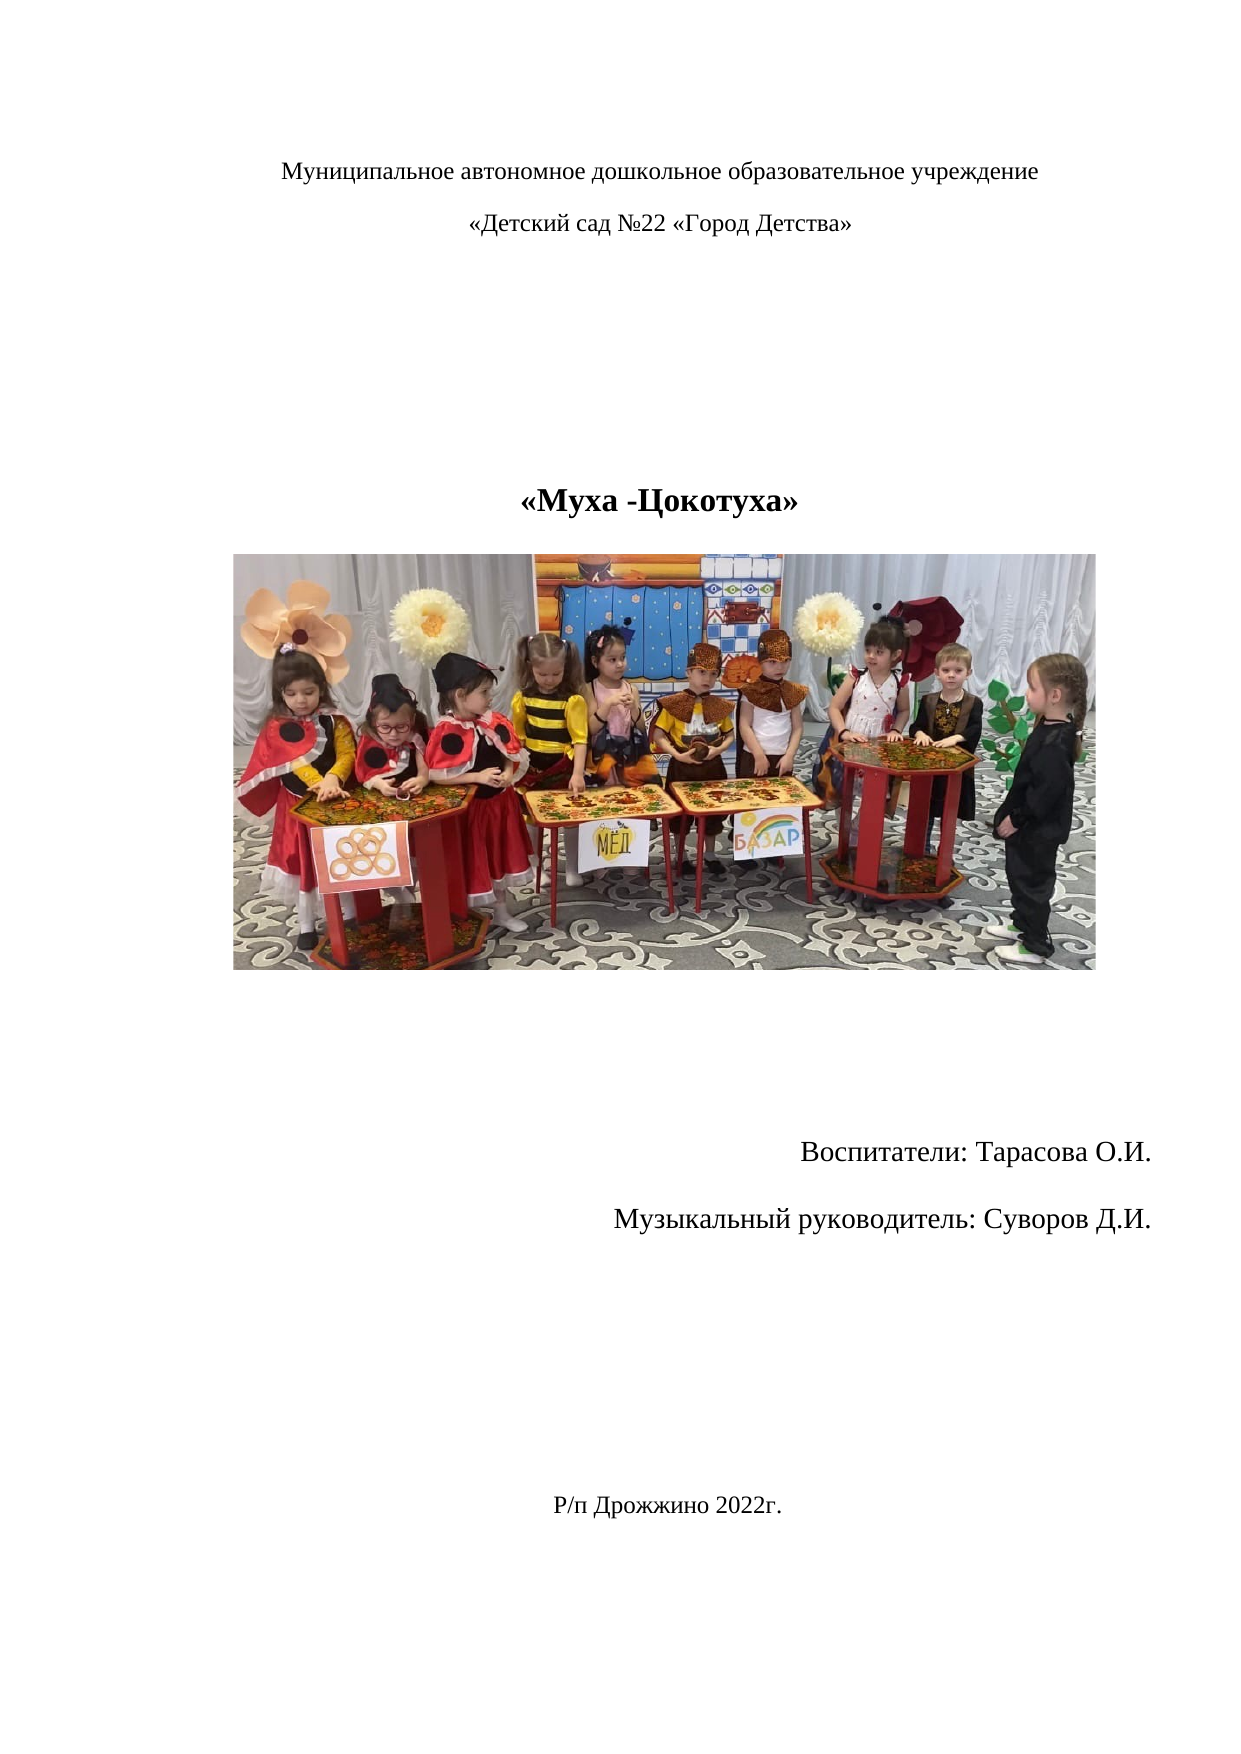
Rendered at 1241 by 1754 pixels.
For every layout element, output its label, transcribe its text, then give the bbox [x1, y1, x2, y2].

text «Детский сад №22 «Город Детства» [178, 208, 1142, 237]
text Р/п Дрожжино 2022г. [177, 1490, 1152, 1519]
text «Муха -Цокотуха» [177, 480, 1152, 518]
picture [233, 554, 1096, 970]
text Воспитатели: Тарасова О.И. [177, 1134, 1152, 1167]
text Муниципальное автономное дошкольное образовательное учреждение [178, 156, 1141, 185]
text Музыкальный руководитель: Суворов Д.И. [177, 1201, 1152, 1234]
